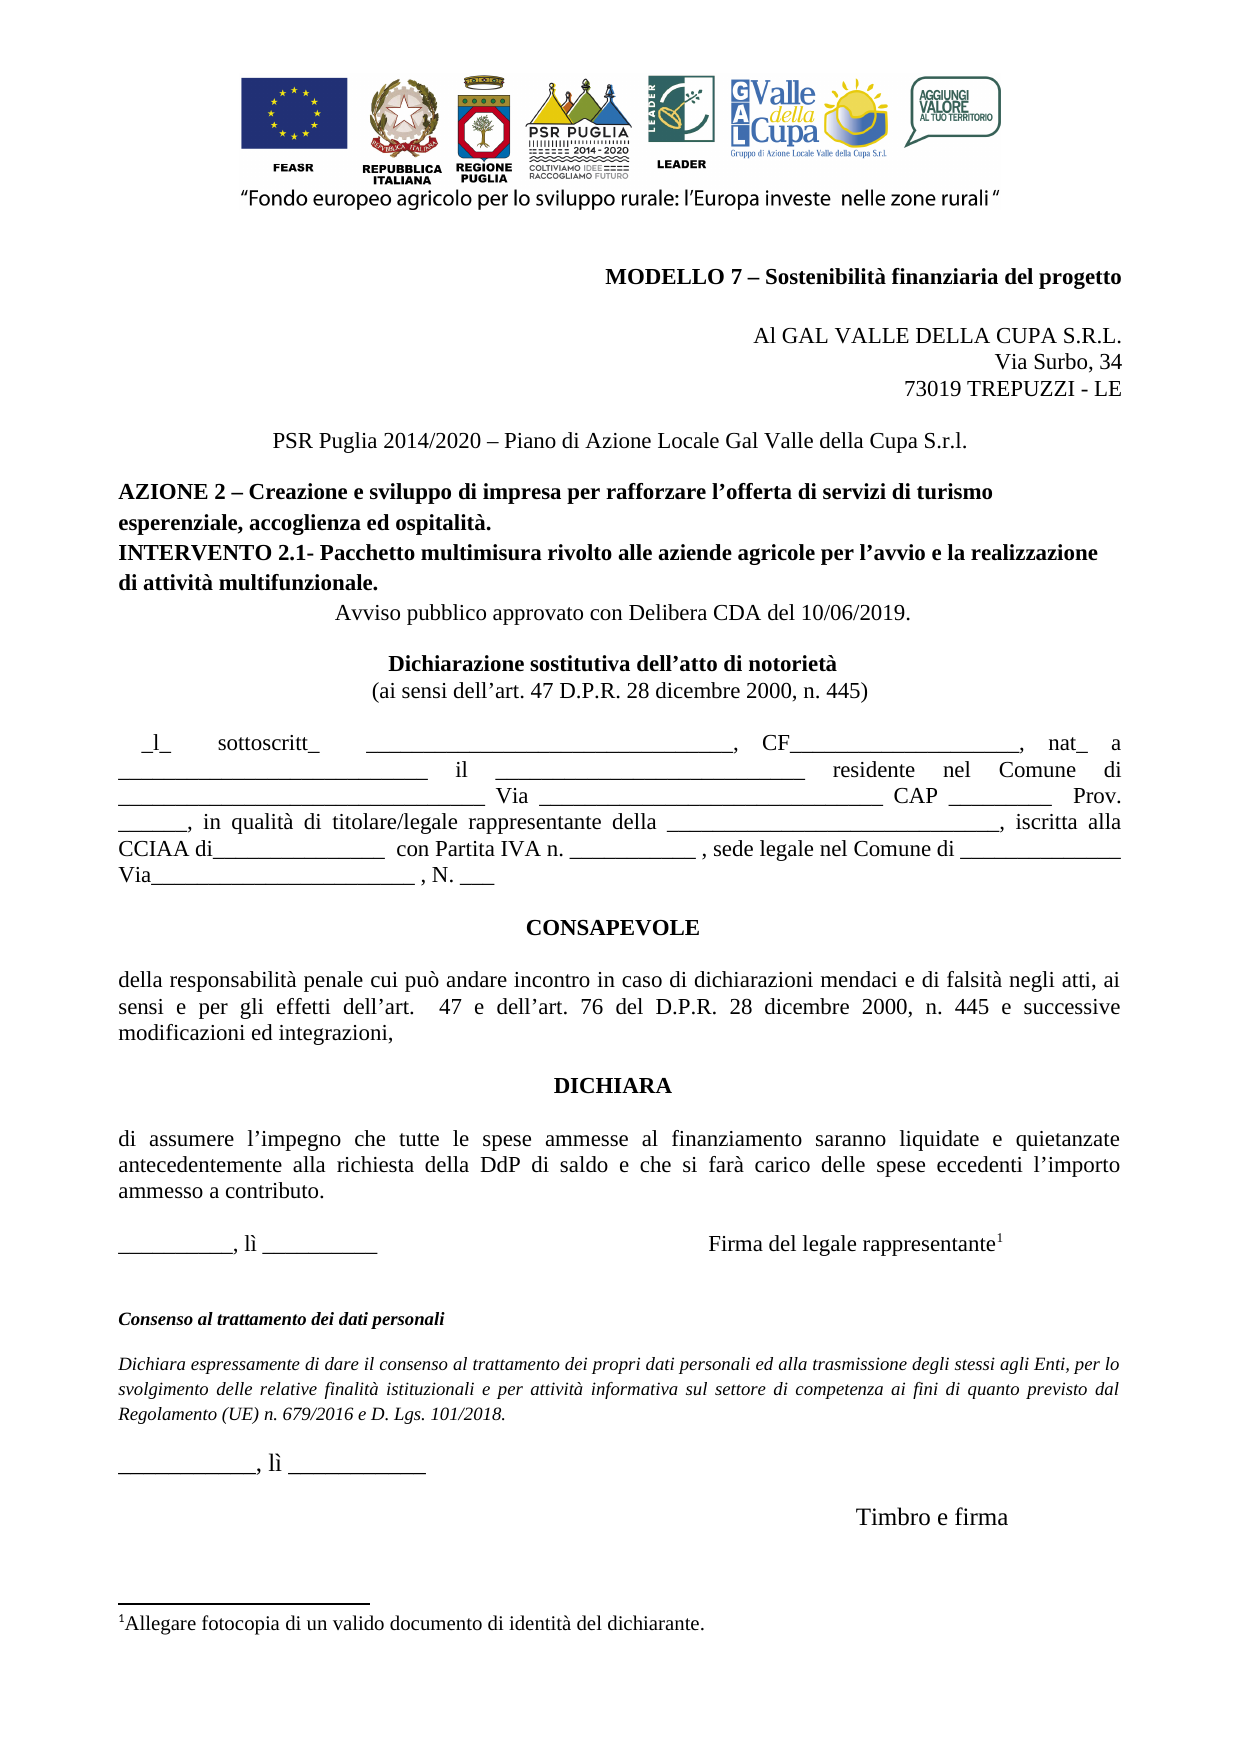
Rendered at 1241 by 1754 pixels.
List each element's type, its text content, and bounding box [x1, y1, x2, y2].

text Consenso al trattamento dei dati personali [118, 1307, 1122, 1329]
text Al GAL VALLE DELLA CUPA S.R.L. [103, 322, 1122, 348]
picture [239, 73, 1002, 210]
text ___________, lì ___________ [118, 1448, 1122, 1477]
text di assumere l’impegno che tutte le spese ammesse al finanziamento saranno liquidate e quietanzate antecedentemente alla richiesta della DdP di saldo e che si farà carico delle spese eccedenti l’importo ammesso a contributo. [118, 1125, 1122, 1204]
text DICHIARA [103, 1072, 1122, 1098]
text INTERVENTO 2.1- Pacchetto multimisura rivolto alle aziende agricole per l’avvio e la realizzazione di attività multifunzionale. [118, 539, 1122, 595]
text CONSAPEVOLE [103, 914, 1122, 940]
text PSR Puglia 2014/2020 – Piano di Azione Locale Gal Valle della Cupa S.r.l. [118, 427, 1122, 454]
text Timbro e firma [782, 1502, 1122, 1531]
text AZIONE 2 – Creazione e sviluppo di impresa per rafforzare l’offerta di servizi di turismo esperenziale, accoglienza ed ospitalità. [118, 478, 1122, 535]
text Avviso pubblico approvato con Delibera CDA del 10/06/2019. [118, 599, 1122, 626]
text della responsabilità penale cui può andare incontro in caso di dichiarazioni mendaci e di falsità negli atti, ai sensi e per gli effetti dell’art. 47 e dell’art. 76 del D.P.R. 28 dicembre 2000, n. 445 e successive modificazioni ed integrazioni, [118, 967, 1122, 1046]
text Dichiara espressamente di dare il consenso al trattamento dei propri dati personali ed alla trasmissione degli stessi agli Enti, per lo svolgimento delle relative finalità istituzionali e per attività informativa sul settore di competenza ai fini di quanto previsto dal Regolamento (UE) n. 679/2016 e D. Lgs. 101/2018. [118, 1353, 1122, 1424]
text (ai sensi dell’art. 47 D.P.R. 28 dicembre 2000, n. 445) [118, 677, 1122, 703]
text 73019 TREPUZZI - LE [118, 375, 1122, 401]
text Dichiarazione sostitutiva dell’atto di notorietà [103, 650, 1122, 677]
text MODELLO 7 – Sostenibilità finanziaria del progetto [103, 263, 1122, 289]
text _l_ sottoscritt_ ________________________________, CF____________________, nat_ a ___________________________ il ___________________________ residente nel Comune di ________________________________ Via ______________________________ CAP _________ Prov. ______, in qualità di titolare/legale rappresentante della _____________________________, iscritta alla CCIAA di_______________ con Partita IVA n. ___________ , sede legale nel Comune di ______________ Via_______________________ , N. ___ [118, 729, 1122, 887]
text Via Surbo, 34 [118, 348, 1122, 375]
text __________, lì __________ Firma del legale rappresentante [118, 1230, 1122, 1256]
